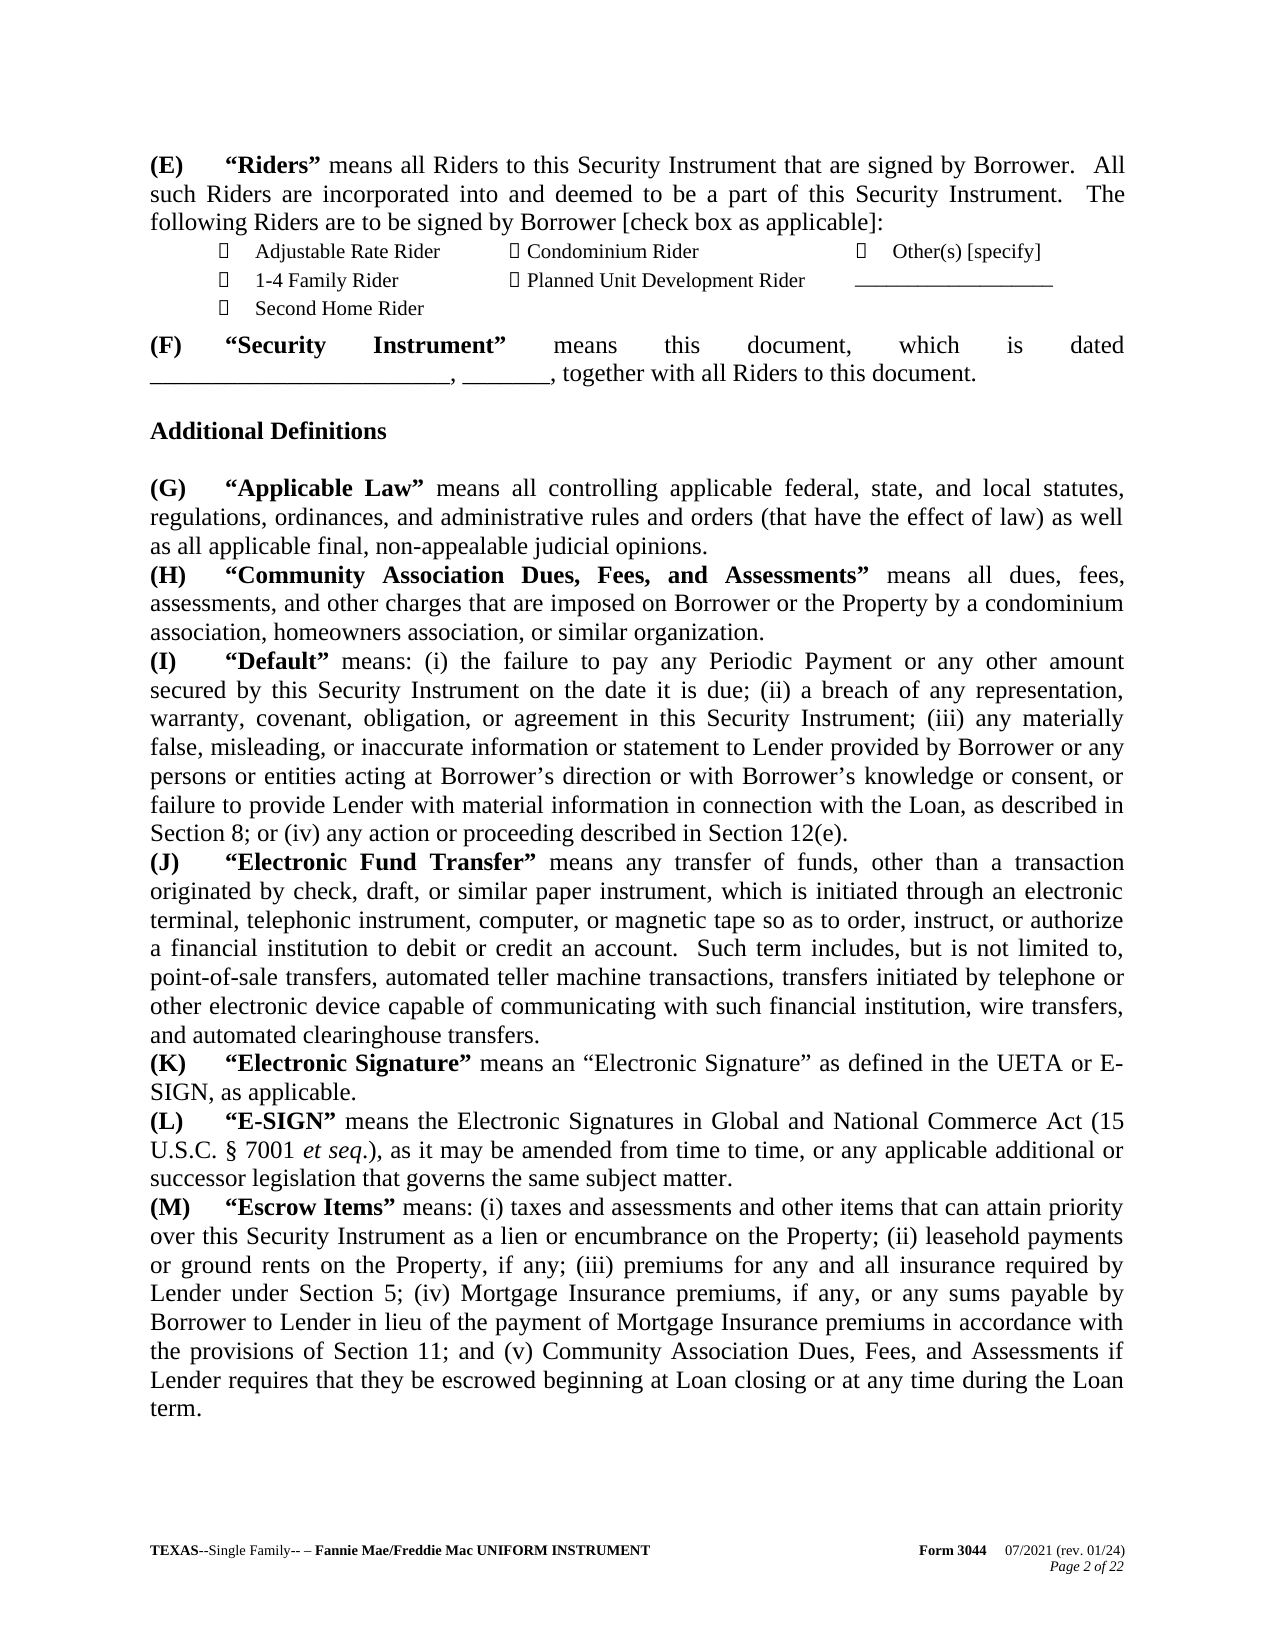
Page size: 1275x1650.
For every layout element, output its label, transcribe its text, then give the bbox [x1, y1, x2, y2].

text (F) “Security Instrument” means this document, which is dated ________________________, _______, together with all Riders to this document. [150, 330, 1125, 387]
text (E) “Riders” means all Riders to this Security Instrument that are signed by Borrower. All such Riders are incorporated into and deemed to be a part of this Security Instrument. The following Riders are to be signed by Borrower [check box as applicable]: [150, 150, 1125, 236]
text (I) “Default” means: (i) the failure to pay any Periodic Payment or any other amount secured by this Security Instrument on the date it is due; (ii) a breach of any representation, warranty, covenant, obligation, or agreement in this Security Instrument; (iii) any materially false, misleading, or inaccurate information or statement to Lender provided by Borrower or any persons or entities acting at Borrower’s direction or with Borrower’s knowledge or consent, or failure to provide Lender with material information in connection with the Loan, as described in Section 8; or (iv) any action or proceeding described in Section 12(e). [150, 646, 1125, 847]
text (H) “Community Association Dues, Fees, and Assessments” means all dues, fees, assessments, and other charges that are imposed on Borrower or the Property by a condominium association, homeowners association, or similar organization. [150, 560, 1125, 646]
table_header  Condominium Rider  Planned Unit Development Rider [483, 236, 836, 330]
table_header  Other(s) [specify] ___________________ [836, 236, 1169, 330]
text (K) “Electronic Signature” means an “Electronic Signature” as defined in the UETA or E-SIGN, as applicable. [150, 1048, 1125, 1106]
text (M) “Escrow Items” means: (i) taxes and assessments and other items that can attain priority over this Security Instrument as a lien or encumbrance on the Property; (ii) leasehold payments or ground rents on the Property, if any; (iii) premiums for any and all insurance required by Lender under Section 5; (iv) Mortgage Insurance premiums, if any, or any sums payable by Borrower to Lender in lieu of the payment of Mortgage Insurance premiums in accordance with the provisions of Section 11; and (v) Community Association Dues, Fees, and Assessments if Lender requires that they be escrowed beginning at Loan closing or at any time during the Loan term. [150, 1192, 1125, 1422]
text (G) “Applicable Law” means all controlling applicable federal, state, and local statutes, regulations, ordinances, and administrative rules and orders (that have the effect of law) as well as all applicable final, non-appealable judicial opinions. [150, 473, 1125, 560]
text Additional Definitions [150, 416, 1125, 445]
table_header  Adjustable Rate Rider  1-4 Family Rider  Second Home Rider [150, 236, 482, 330]
text (L) “E-SIGN” means the Electronic Signatures in Global and National Commerce Act (15 U.S.C. § 7001 et seq.), as it may be amended from time to time, or any applicable additional or successor legislation that governs the same subject matter. [150, 1106, 1125, 1192]
text (J) “Electronic Fund Transfer” means any transfer of funds, other than a transaction originated by check, draft, or similar paper instrument, which is initiated through an electronic terminal, telephonic instrument, computer, or magnetic tape so as to order, instruct, or authorize a financial institution to debit or credit an account. Such term includes, but is not limited to, point-of-sale transfers, automated teller machine transactions, transfers initiated by telephone or other electronic device capable of communicating with such financial institution, wire transfers, and automated clearinghouse transfers. [150, 847, 1125, 1048]
